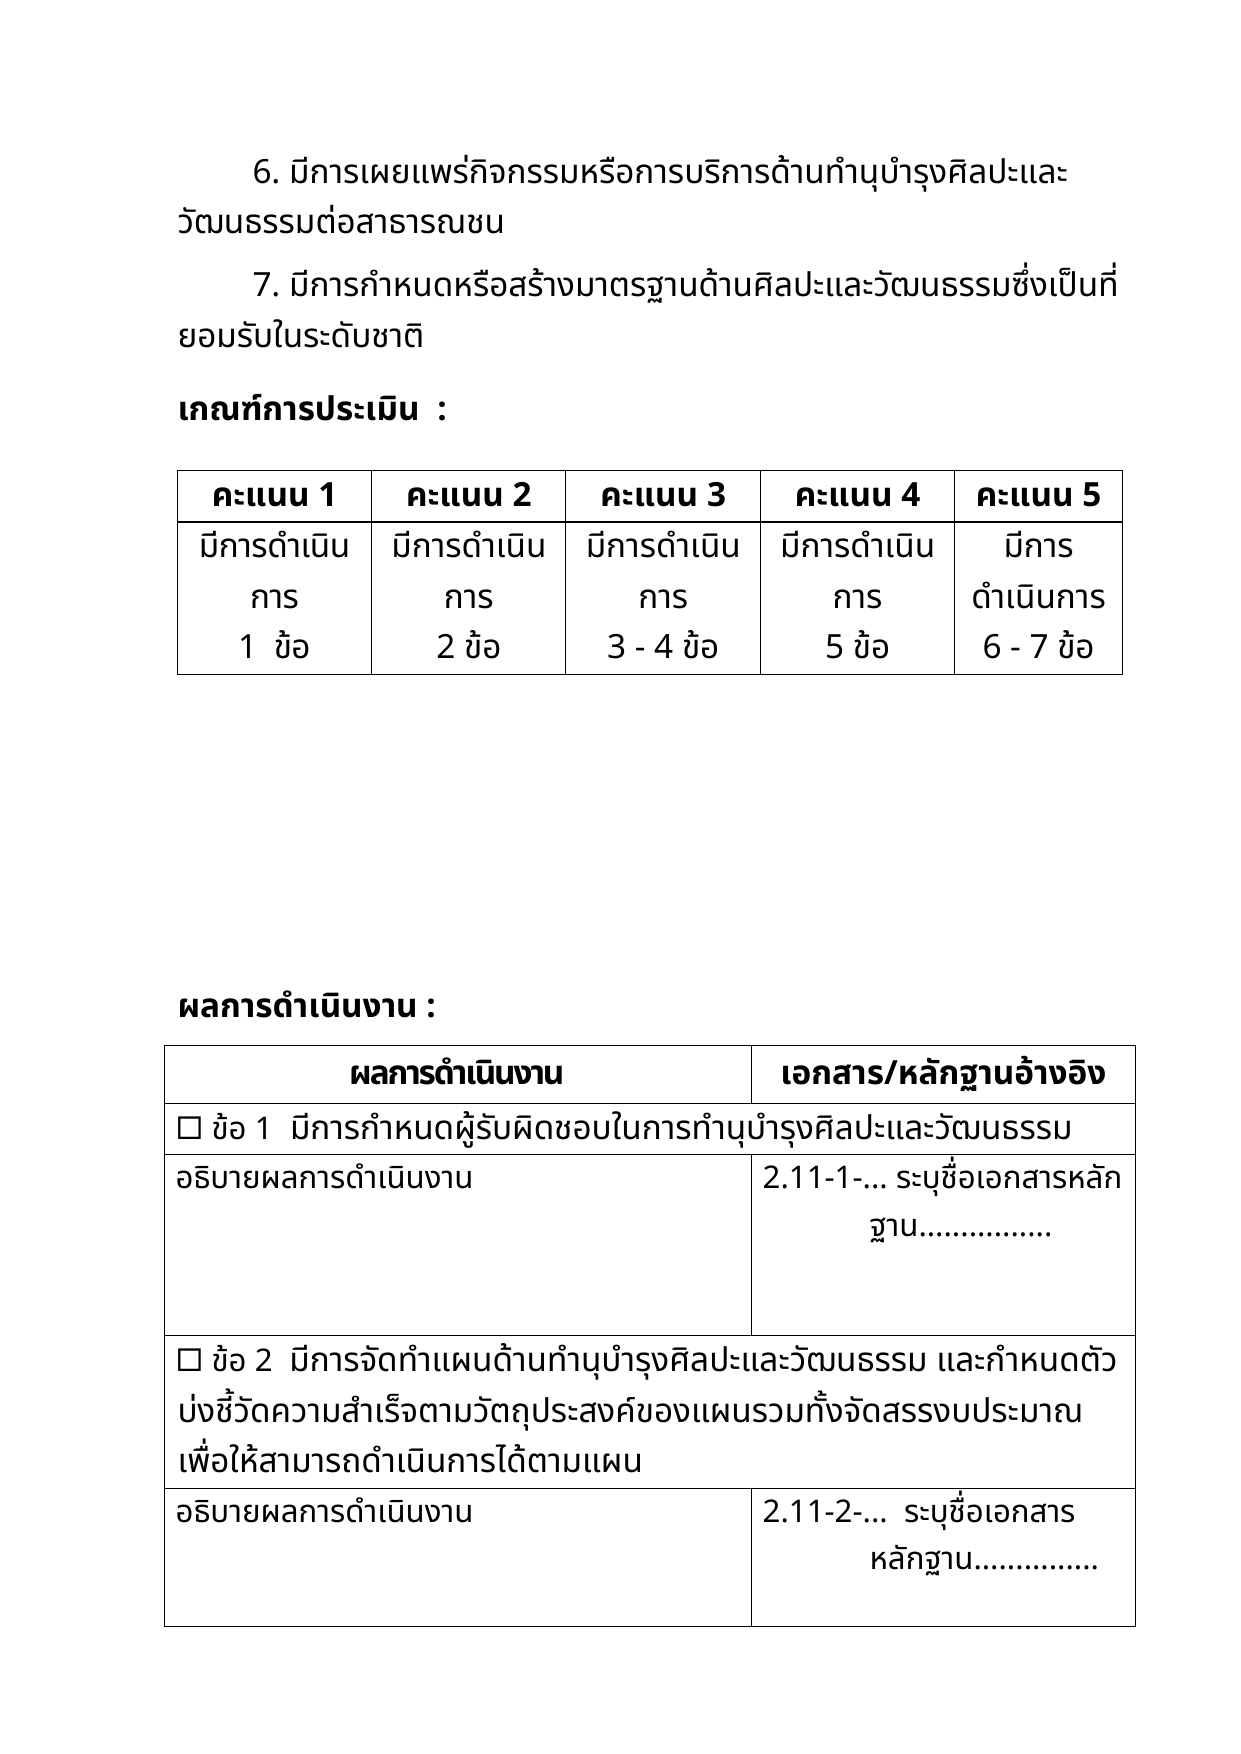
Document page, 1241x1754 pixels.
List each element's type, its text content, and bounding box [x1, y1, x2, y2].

table_cell 2.11-1-... ระบุชื่อเอกสารหลักฐาน................ [752, 1155, 1135, 1335]
table_cell มีการดำเนินการ 3 - 4 ข้อ [566, 523, 760, 674]
table_cell มีการดำเนินการ 5 ข้อ [761, 523, 954, 674]
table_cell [752, 1489, 1135, 1626]
table_cell มีการดำเนินการ 2 ข้อ [372, 523, 565, 674]
text 6. มีการเผยแพร่กิจกรรมหรือการบริการด้านทำนุบำรุงศิลปะและวัฒนธรรมต่อสาธารณชน [177, 148, 1122, 249]
text ผลการดำเนินงาน : [177, 982, 1142, 1032]
table_header ผลการดำเนินงาน [165, 1046, 751, 1103]
table_header คะแนน 5 [955, 471, 1122, 521]
table_header เอกสาร/หลักฐานอ้างอิง [752, 1046, 1135, 1103]
table_cell ข้อ 2 มีการจัดทำแผนด้านทำนุบำรุงศิลปะและวัฒนธรรม และกำหนดตัวบ่งชี้วัดความสำเร็จตามวัตถุประสงค์ของแผนรวมทั้งจัดสรรงบประมาณเพื่อให้สามารถดำเนินการได้ตามแผน [165, 1336, 1135, 1488]
table_header คะแนน 4 [761, 471, 954, 521]
table_cell อธิบายผลการดำเนินงาน [165, 1155, 751, 1335]
table_cell อธิบายผลการดำเนินงาน [165, 1489, 751, 1626]
table_cell ข้อ 1 มีการกำหนดผู้รับผิดชอบในการทำนุบำรุงศิลปะและวัฒนธรรม [165, 1104, 1135, 1154]
table_header คะแนน 3 [566, 471, 760, 521]
table_cell มีการดำเนินการ 6 - 7 ข้อ [955, 523, 1122, 674]
text เกณฑ์การประเมิน : [177, 385, 1122, 436]
table_header คะแนน 2 [372, 471, 565, 521]
text 7. มีการกำหนดหรือสร้างมาตรฐานด้านศิลปะและวัฒนธรรมซึ่งเป็นที่ยอมรับในระดับชาติ [177, 261, 1122, 362]
table_header คะแนน 1 [178, 471, 371, 521]
table_cell มีการดำเนินการ 1 ข้อ [178, 523, 371, 674]
